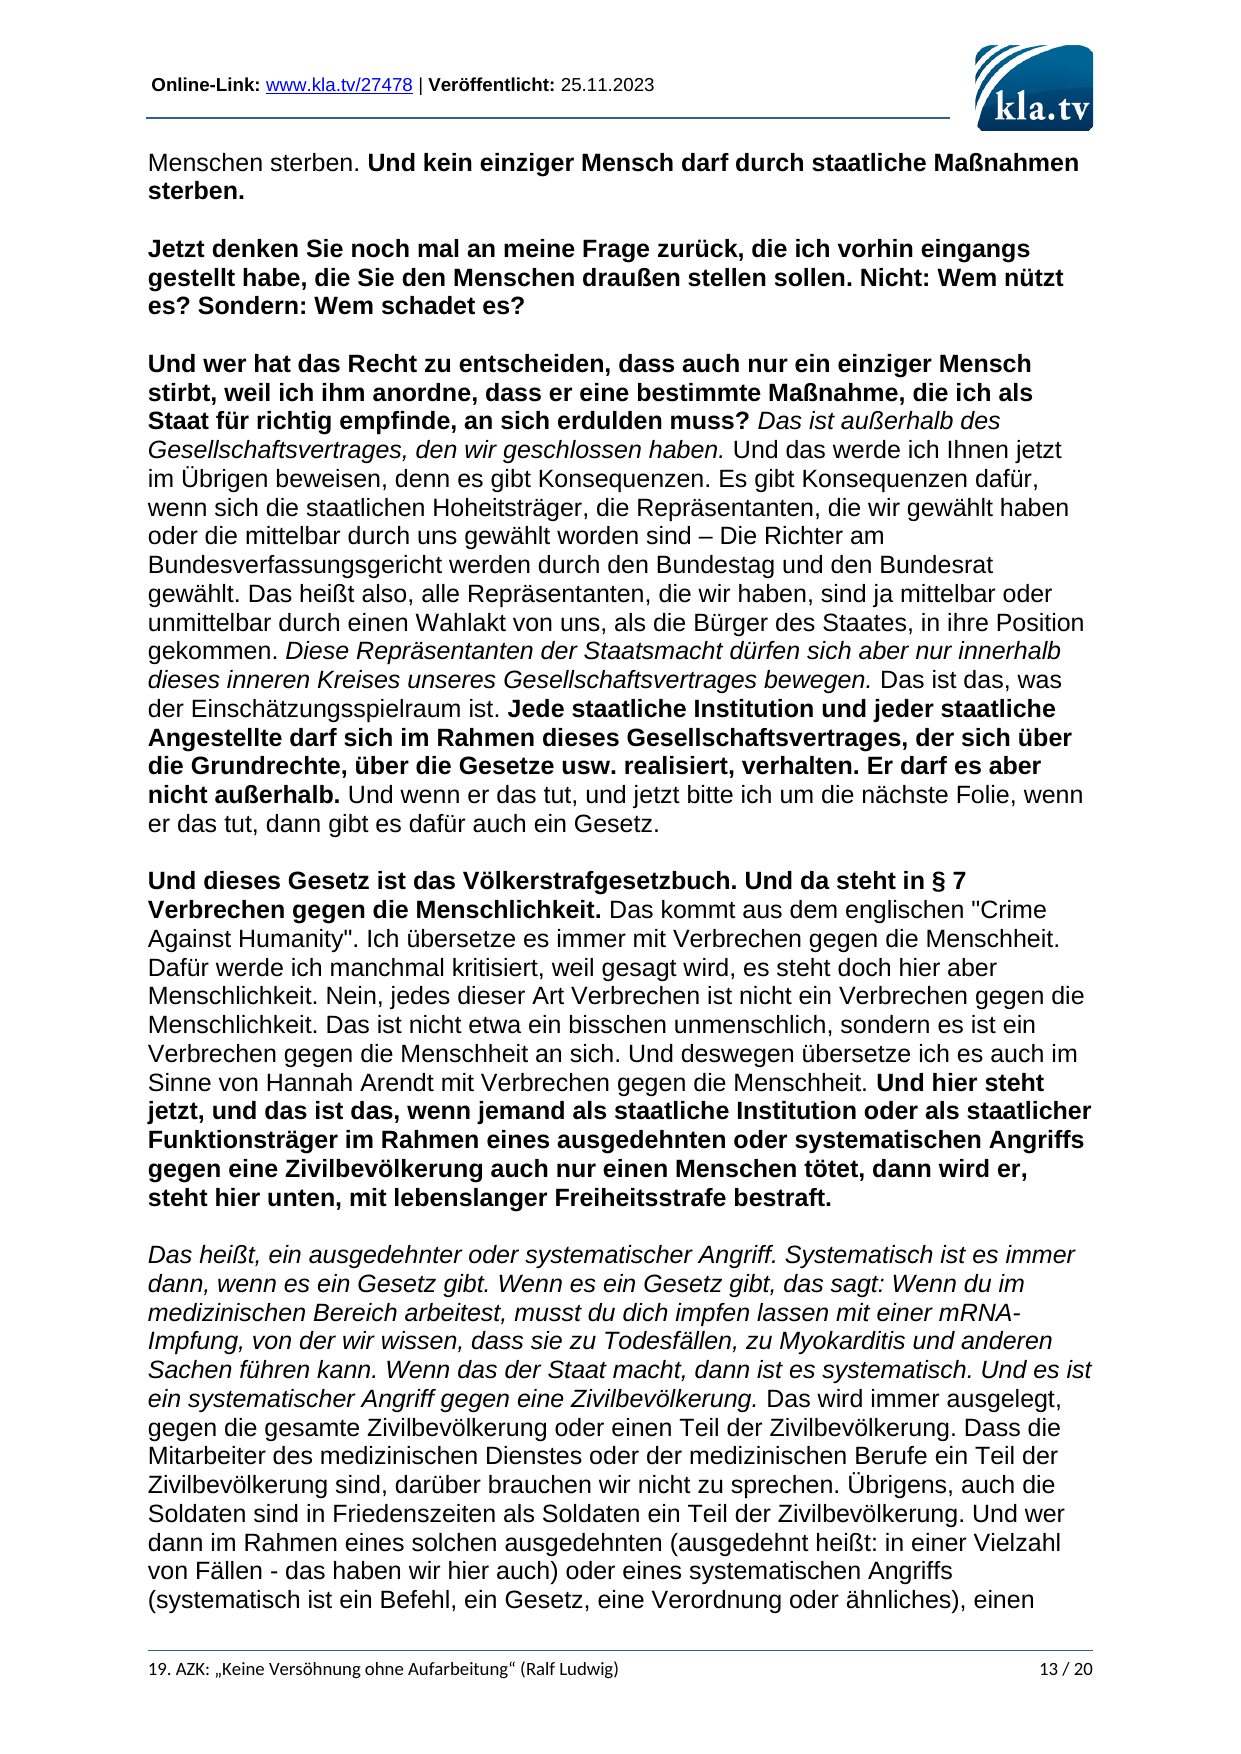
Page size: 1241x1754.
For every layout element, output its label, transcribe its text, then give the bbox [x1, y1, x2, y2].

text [148, 148, 1093, 205]
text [148, 1240, 1093, 1614]
text Und wer hat das Recht zu entscheiden, dass auch nur ein einziger Mensch stirbt, weil ich ihm anordne, dass er eine bestimmte Maßnahme, die ich als Staat für richtig empfinde, an sich erdulden muss? Das ist außerhalb des Gesellschaftsvertrages, den wir geschlossen haben. Und das werde ich Ihnen jetzt im Übrigen beweisen, denn es gibt Konsequenzen. Es gibt Konsequenzen dafür, wenn sich die staatlichen Hoheitsträger, die Repräsentanten, die wir gewählt haben oder die mittelbar durch uns gewählt worden sind – Die Richter am Bundesverfassungsgericht werden durch den Bundestag und den Bundesrat gewählt. Das heißt also, alle Repräsentanten, die wir haben, sind ja mittelbar oder unmittelbar durch einen Wahlakt von uns, als die Bürger des Staates, in ihre Position gekommen. Diese Repräsentanten der Staatsmacht dürfen sich aber nur innerhalb dieses inneren Kreises unseres Gesellschaftsvertrages bewegen. Das ist das, was der Einschätzungsspielraum ist. Jede staatliche Institution und jeder staatliche Angestellte darf sich im Rahmen dieses Gesellschaftsvertrages, der sich über die Grundrechte, über die Gesetze usw. realisiert, verhalten. Er darf es aber nicht außerhalb. Und wenn er das tut, und jetzt bitte ich um die nächste Folie, wenn er das tut, dann gibt es dafür auch ein Gesetz. [148, 349, 1093, 838]
text Und dieses Gesetz ist das Völkerstrafgesetzbuch. Und da steht in § 7 Verbrechen gegen die Menschlichkeit. Das kommt aus dem englischen "Crime Against Humanity". Ich übersetze es immer mit Verbrechen gegen die Menschheit. Dafür werde ich manchmal kritisiert, weil gesagt wird, es steht doch hier aber Menschlichkeit. Nein, jedes dieser Art Verbrechen ist nicht ein Verbrechen gegen die Menschlichkeit. Das ist nicht etwa ein bisschen unmenschlich, sondern es ist ein Verbrechen gegen die Menschheit an sich. Und deswegen übersetze ich es auch im Sinne von Hannah Arendt mit Verbrechen gegen die Menschheit. Und hier steht jetzt, und das ist das, wenn jemand als staatliche Institution oder als staatlicher Funktionsträger im Rahmen eines ausgedehnten oder systematischen Angriffs gegen eine Zivilbevölkerung auch nur einen Menschen tötet, dann wird er, steht hier unten, mit lebenslanger Freiheitsstrafe bestraft. [148, 866, 1093, 1211]
text Jetzt denken Sie noch mal an meine Frage zurück, die ich vorhin eingangs gestellt habe, die Sie den Menschen draußen stellen sollen. Nicht: Wem nützt es? Sondern: Wem schadet es? [148, 234, 1093, 320]
picture [1084, 45, 1093, 51]
picture [974, 45, 1093, 130]
